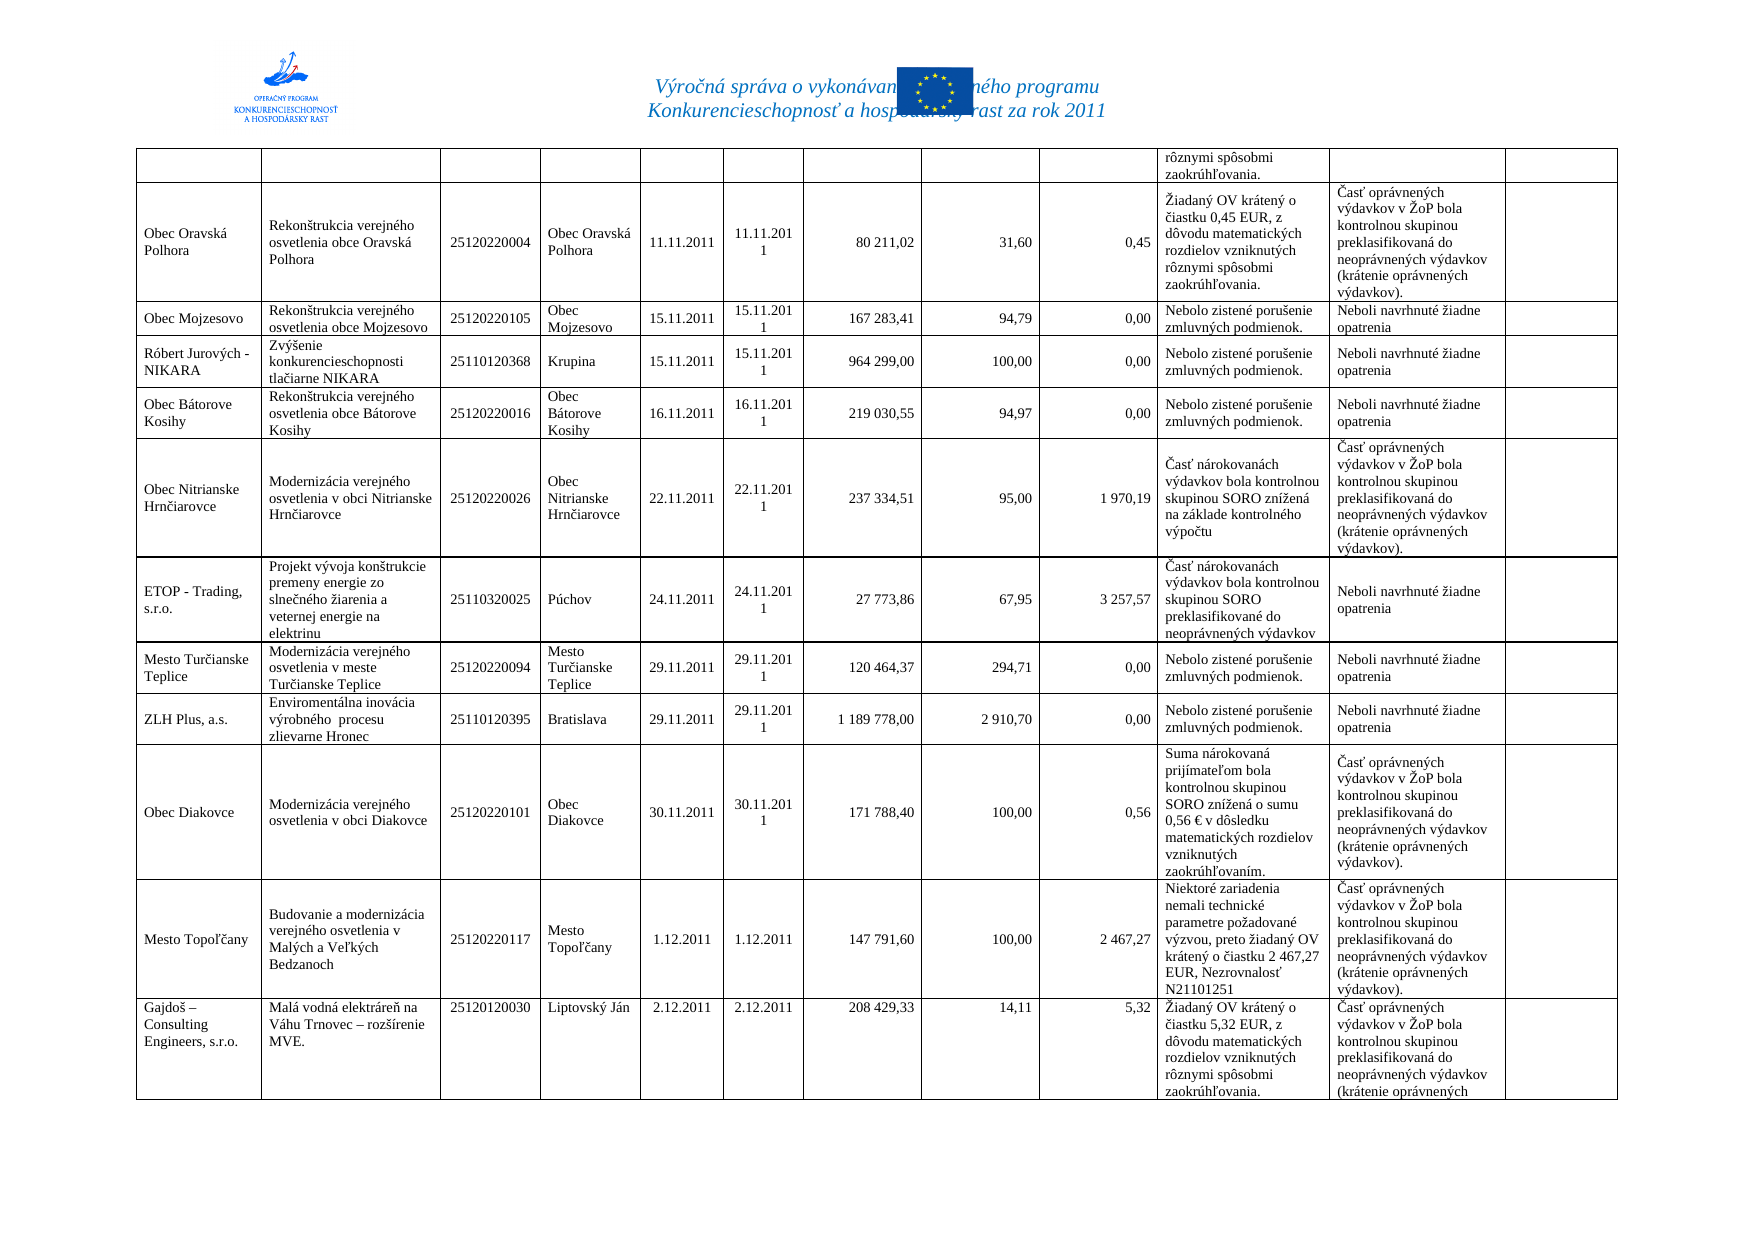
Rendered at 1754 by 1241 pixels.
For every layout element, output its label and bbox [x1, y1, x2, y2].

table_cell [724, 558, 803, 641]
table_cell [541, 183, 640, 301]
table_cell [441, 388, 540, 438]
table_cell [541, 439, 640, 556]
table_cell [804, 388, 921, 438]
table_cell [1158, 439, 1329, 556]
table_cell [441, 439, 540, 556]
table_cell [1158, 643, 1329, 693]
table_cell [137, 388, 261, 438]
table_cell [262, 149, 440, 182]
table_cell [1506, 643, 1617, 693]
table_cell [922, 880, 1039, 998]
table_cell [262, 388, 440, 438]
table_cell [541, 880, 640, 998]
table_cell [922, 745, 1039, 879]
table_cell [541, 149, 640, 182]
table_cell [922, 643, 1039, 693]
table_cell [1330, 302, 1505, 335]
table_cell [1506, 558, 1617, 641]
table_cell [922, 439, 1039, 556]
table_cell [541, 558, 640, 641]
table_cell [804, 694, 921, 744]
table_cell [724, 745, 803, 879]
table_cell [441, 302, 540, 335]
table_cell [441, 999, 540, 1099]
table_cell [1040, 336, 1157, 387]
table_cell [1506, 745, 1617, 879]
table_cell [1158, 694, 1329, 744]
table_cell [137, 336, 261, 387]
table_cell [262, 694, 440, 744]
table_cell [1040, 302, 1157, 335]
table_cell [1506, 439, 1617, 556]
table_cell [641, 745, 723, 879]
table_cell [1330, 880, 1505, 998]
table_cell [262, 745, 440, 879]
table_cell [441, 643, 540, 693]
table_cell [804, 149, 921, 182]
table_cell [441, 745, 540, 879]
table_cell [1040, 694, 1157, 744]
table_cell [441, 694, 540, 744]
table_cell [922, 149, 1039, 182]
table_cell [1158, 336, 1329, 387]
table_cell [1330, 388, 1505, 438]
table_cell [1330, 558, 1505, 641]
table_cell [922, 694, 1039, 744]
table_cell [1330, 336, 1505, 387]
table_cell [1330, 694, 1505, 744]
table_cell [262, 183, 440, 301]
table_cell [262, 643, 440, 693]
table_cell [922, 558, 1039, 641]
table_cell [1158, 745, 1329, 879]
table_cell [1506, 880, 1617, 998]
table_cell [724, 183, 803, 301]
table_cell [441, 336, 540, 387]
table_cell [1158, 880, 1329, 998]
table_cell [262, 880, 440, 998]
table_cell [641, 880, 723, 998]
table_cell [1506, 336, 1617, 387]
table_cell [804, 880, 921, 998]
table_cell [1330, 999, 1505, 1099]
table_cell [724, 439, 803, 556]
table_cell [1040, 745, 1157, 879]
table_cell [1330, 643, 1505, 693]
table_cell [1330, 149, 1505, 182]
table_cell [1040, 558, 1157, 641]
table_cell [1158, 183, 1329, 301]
picture [212, 40, 357, 135]
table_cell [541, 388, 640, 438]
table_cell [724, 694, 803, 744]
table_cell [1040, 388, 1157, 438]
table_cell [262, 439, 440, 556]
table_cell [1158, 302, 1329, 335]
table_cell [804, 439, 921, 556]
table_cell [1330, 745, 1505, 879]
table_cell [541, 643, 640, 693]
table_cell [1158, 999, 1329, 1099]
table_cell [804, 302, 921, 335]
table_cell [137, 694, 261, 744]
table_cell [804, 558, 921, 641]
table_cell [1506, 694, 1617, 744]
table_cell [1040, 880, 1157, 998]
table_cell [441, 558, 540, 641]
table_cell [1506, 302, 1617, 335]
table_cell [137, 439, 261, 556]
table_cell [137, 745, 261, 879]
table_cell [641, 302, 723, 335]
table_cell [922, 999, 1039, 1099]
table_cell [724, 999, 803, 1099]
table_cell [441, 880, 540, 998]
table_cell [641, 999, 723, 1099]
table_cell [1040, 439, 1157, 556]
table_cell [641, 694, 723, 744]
picture [896, 67, 974, 115]
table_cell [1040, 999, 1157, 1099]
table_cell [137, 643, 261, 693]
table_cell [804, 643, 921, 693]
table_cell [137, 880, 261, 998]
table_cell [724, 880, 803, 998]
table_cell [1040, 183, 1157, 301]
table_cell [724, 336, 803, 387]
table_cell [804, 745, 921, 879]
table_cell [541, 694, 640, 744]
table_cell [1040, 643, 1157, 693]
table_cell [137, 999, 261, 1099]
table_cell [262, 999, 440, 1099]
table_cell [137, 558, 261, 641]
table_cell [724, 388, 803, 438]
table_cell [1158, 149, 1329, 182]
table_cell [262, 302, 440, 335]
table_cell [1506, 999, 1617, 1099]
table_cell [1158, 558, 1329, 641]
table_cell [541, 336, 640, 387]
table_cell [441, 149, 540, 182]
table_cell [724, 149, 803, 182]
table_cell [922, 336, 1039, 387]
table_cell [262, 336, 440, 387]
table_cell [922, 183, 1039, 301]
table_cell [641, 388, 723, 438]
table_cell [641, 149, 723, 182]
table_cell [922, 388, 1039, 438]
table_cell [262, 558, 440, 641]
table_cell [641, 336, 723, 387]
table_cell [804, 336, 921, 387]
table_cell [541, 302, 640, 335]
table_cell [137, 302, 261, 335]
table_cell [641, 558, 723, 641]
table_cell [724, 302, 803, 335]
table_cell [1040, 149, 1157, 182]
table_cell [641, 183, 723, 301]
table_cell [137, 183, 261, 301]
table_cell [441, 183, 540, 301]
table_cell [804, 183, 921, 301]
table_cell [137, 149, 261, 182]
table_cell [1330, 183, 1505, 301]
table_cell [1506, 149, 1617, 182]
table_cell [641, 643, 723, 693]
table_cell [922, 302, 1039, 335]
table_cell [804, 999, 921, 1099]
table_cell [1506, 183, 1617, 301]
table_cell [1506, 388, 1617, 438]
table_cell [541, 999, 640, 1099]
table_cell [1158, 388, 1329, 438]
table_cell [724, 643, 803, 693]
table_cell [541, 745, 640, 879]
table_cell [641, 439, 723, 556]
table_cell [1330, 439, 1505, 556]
